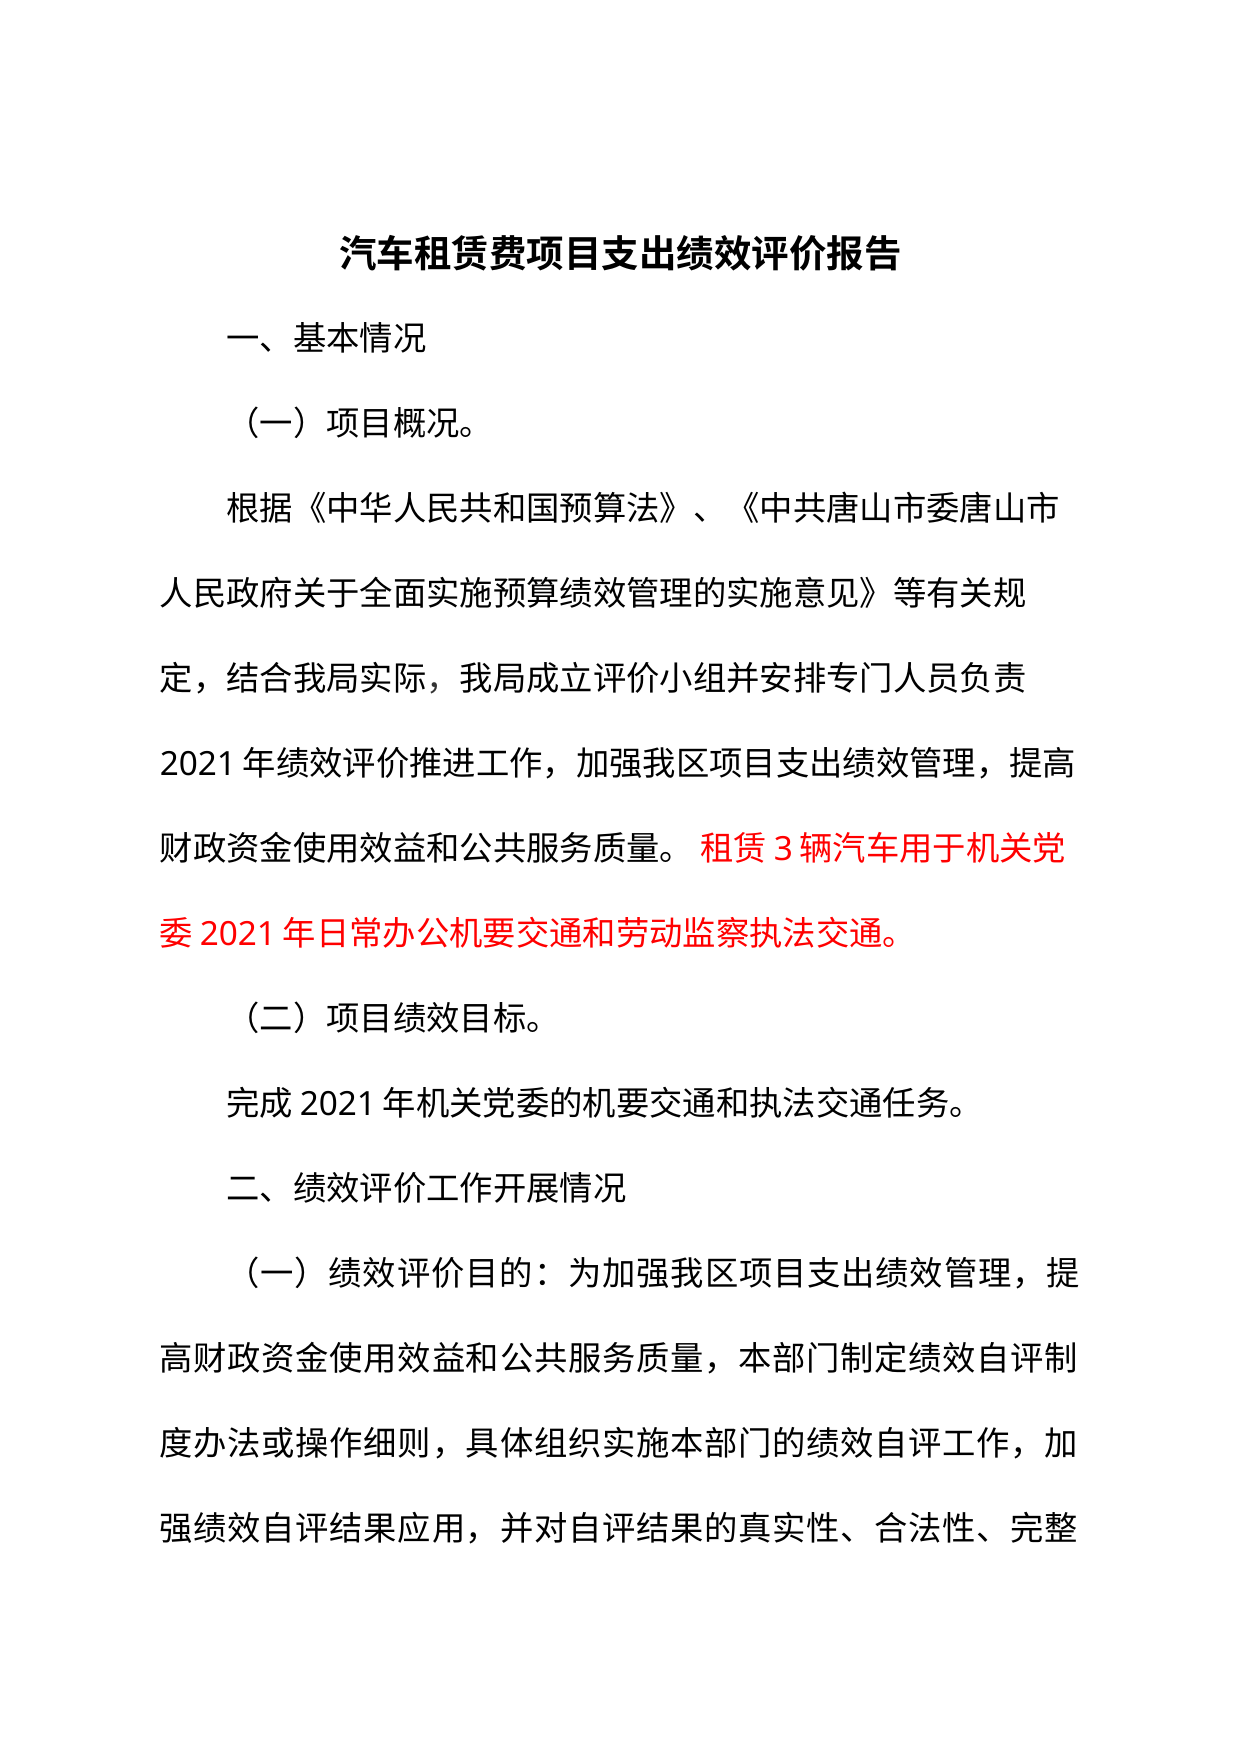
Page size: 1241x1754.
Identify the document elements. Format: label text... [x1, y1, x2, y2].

text 根据《中华人民共和国预算法》、《中共唐山市委唐山市人民政府关于全面实施预算绩效管理的实施意见》等有关规定，结合我局实际，我局成立评价小组并安排专门人员负责2021年绩效评价推进工作，加强我区项目支出绩效管理，提高财政资金使用效益和公共服务质量。 租赁3辆汽车用于机关党委2021年日常办公机要交通和劳动监察执法交通。 [159, 464, 1081, 974]
text 一、基本情况 [159, 294, 1081, 379]
list 项目绩效目标。 [159, 974, 1081, 1059]
list 二、绩效评价工作开展情况 [159, 1144, 1081, 1229]
text （一）项目概况。 [159, 379, 1081, 464]
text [159, 1229, 1081, 1569]
list 完成2021年机关党委的机要交通和执法交通任务。 [159, 1059, 1081, 1144]
text 汽车租赁费项目支出绩效评价报告 [159, 209, 1081, 294]
